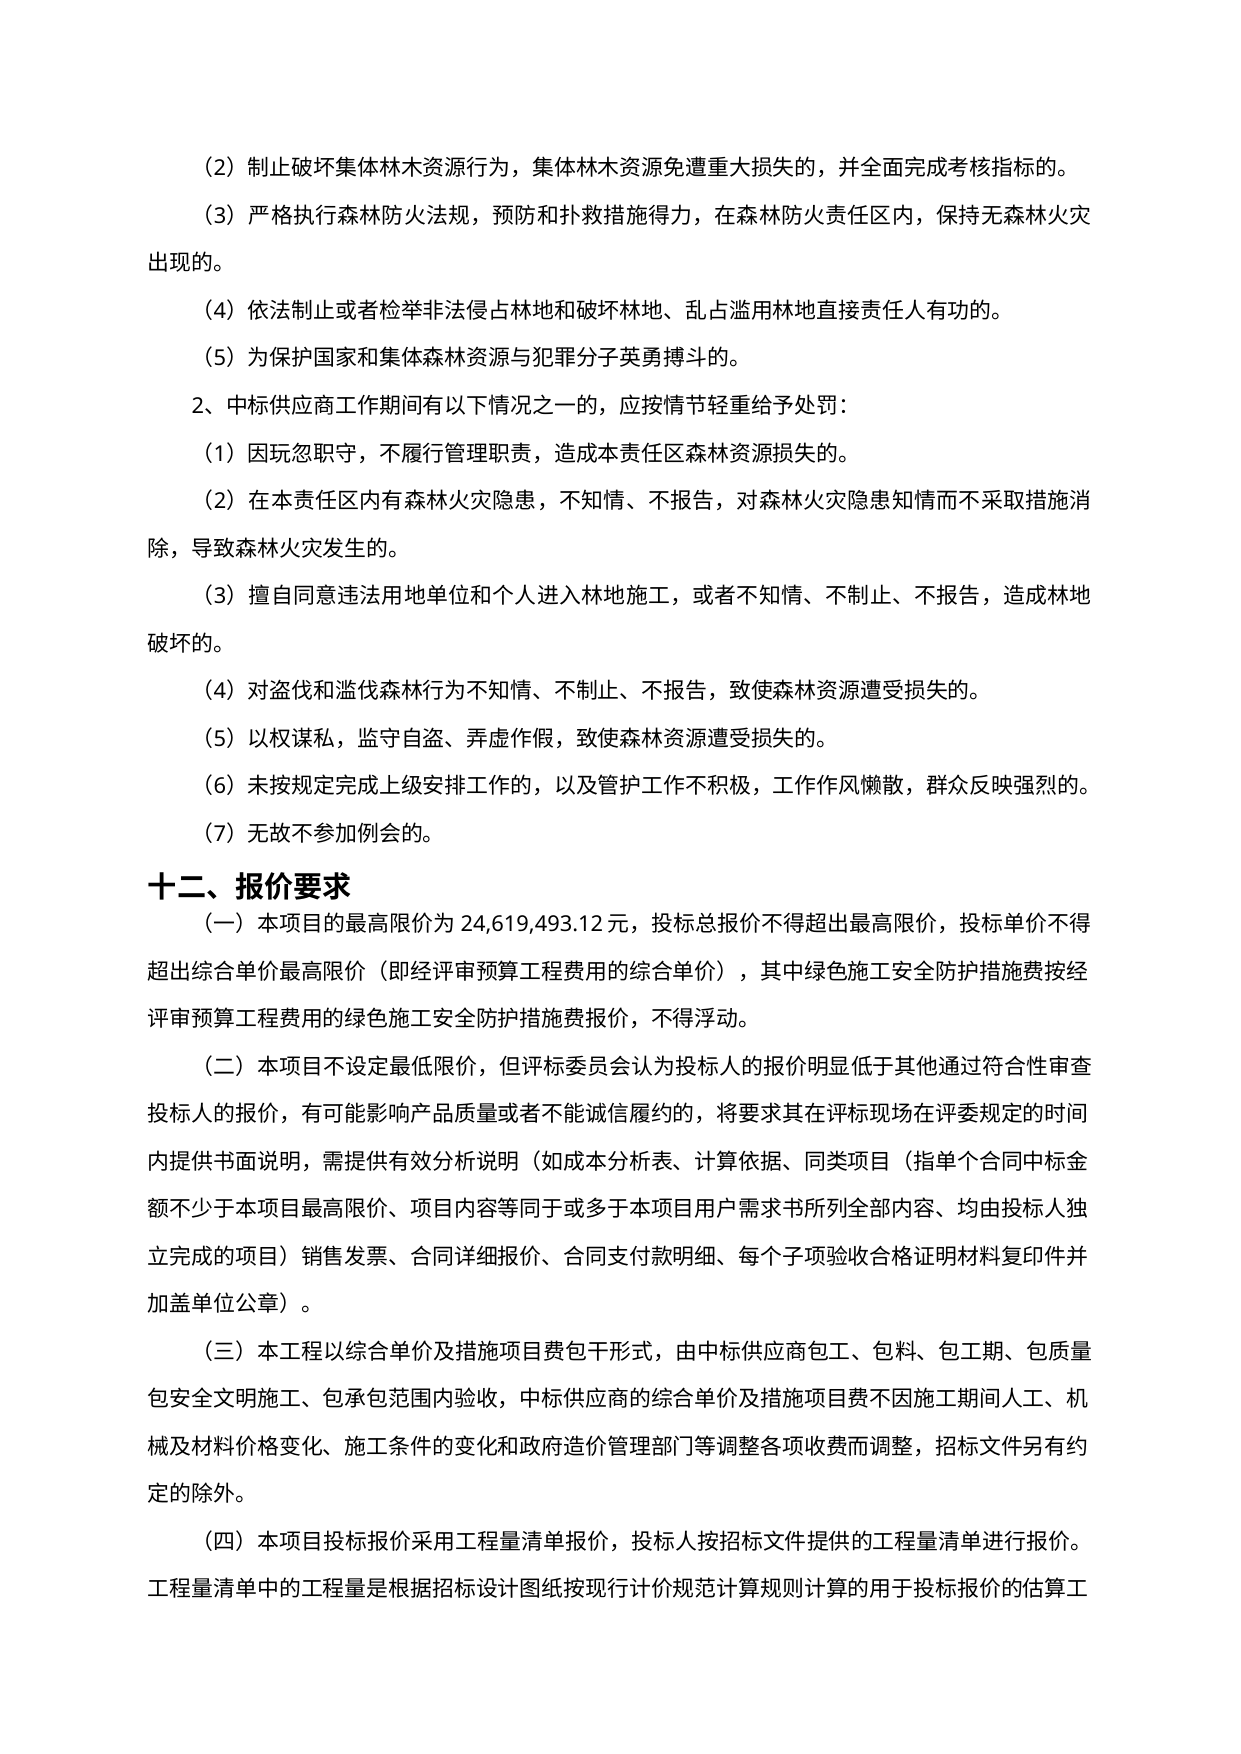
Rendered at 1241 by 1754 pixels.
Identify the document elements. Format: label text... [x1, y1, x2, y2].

text （3）擅自同意违法用地单位和个人进入林地施工，或者不知情、不制止、不报告，造成林地破坏的。 [148, 578, 1092, 657]
text （3）严格执行森林防火法规，预防和扑救措施得力，在森林防火责任区内，保持无森林火灾出现的。 [148, 198, 1092, 277]
text （4）对盗伐和滥伐森林行为不知情、不制止、不报告，致使森林资源遭受损失的。 [148, 673, 1092, 705]
text （二）本项目不设定最低限价，但评标委员会认为投标人的报价明显低于其他通过符合性审查投标人的报价，有可能影响产品质量或者不能诚信履约的，将要求其在评标现场在评委规定的时间内提供书面说明，需提供有效分析说明（如成本分析表、计算依据、同类项目（指单个合同中标金额不少于本项目最高限价、项目内容等同于或多于本项目用户需求书所列全部内容、均由投标人独立完成的项目）销售发票、合同详细报价、合同支付款明细、每个子项验收合格证明材料复印件并加盖单位公章）。 [148, 1049, 1092, 1318]
text （5）为保护国家和集体森林资源与犯罪分子英勇搏斗的。 [148, 340, 1092, 372]
text （三）本工程以综合单价及措施项目费包干形式，由中标供应商包工、包料、包工期、包质量、包安全文明施工、包承包范围内验收，中标供应商的综合单价及措施项目费不因施工期间人工、机械及材料价格变化、施工条件的变化和政府造价管理部门等调整各项收费而调整，招标文件另有约定的除外。 [148, 1334, 1092, 1508]
text （一）本项目的最高限价为24,619,493.12元，投标总报价不得超出最高限价，投标单价不得超出综合单价最高限价（即经评审预算工程费用的综合单价），其中绿色施工安全防护措施费按经评审预算工程费用的绿色施工安全防护措施费报价，不得浮动。 [148, 906, 1092, 1033]
text 2、中标供应商工作期间有以下情况之一的，应按情节轻重给予处罚： [148, 388, 1092, 420]
text （6）未按规定完成上级安排工作的，以及管护工作不积极，工作作风懒散，群众反映强烈的。 [148, 768, 1092, 800]
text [148, 1524, 1092, 1603]
text （4）依法制止或者检举非法侵占林地和破坏林地、乱占滥用林地直接责任人有功的。 [148, 293, 1092, 324]
text （7）无故不参加例会的。 [148, 816, 1092, 848]
text （5）以权谋私，监守自盗、弄虚作假，致使森林资源遭受损失的。 [148, 721, 1092, 753]
text （2）制止破坏集体林木资源行为，集体林木资源免遭重大损失的，并全面完成考核指标的。 [148, 150, 1092, 182]
text （1）因玩忽职守，不履行管理职责，造成本责任区森林资源损失的。 [148, 436, 1092, 467]
text （2）在本责任区内有森林火灾隐患，不知情、不报告，对森林火灾隐患知情而不采取措施消除，导致森林火灾发生的。 [148, 483, 1092, 562]
text 十二、报价要求 [148, 864, 1092, 906]
